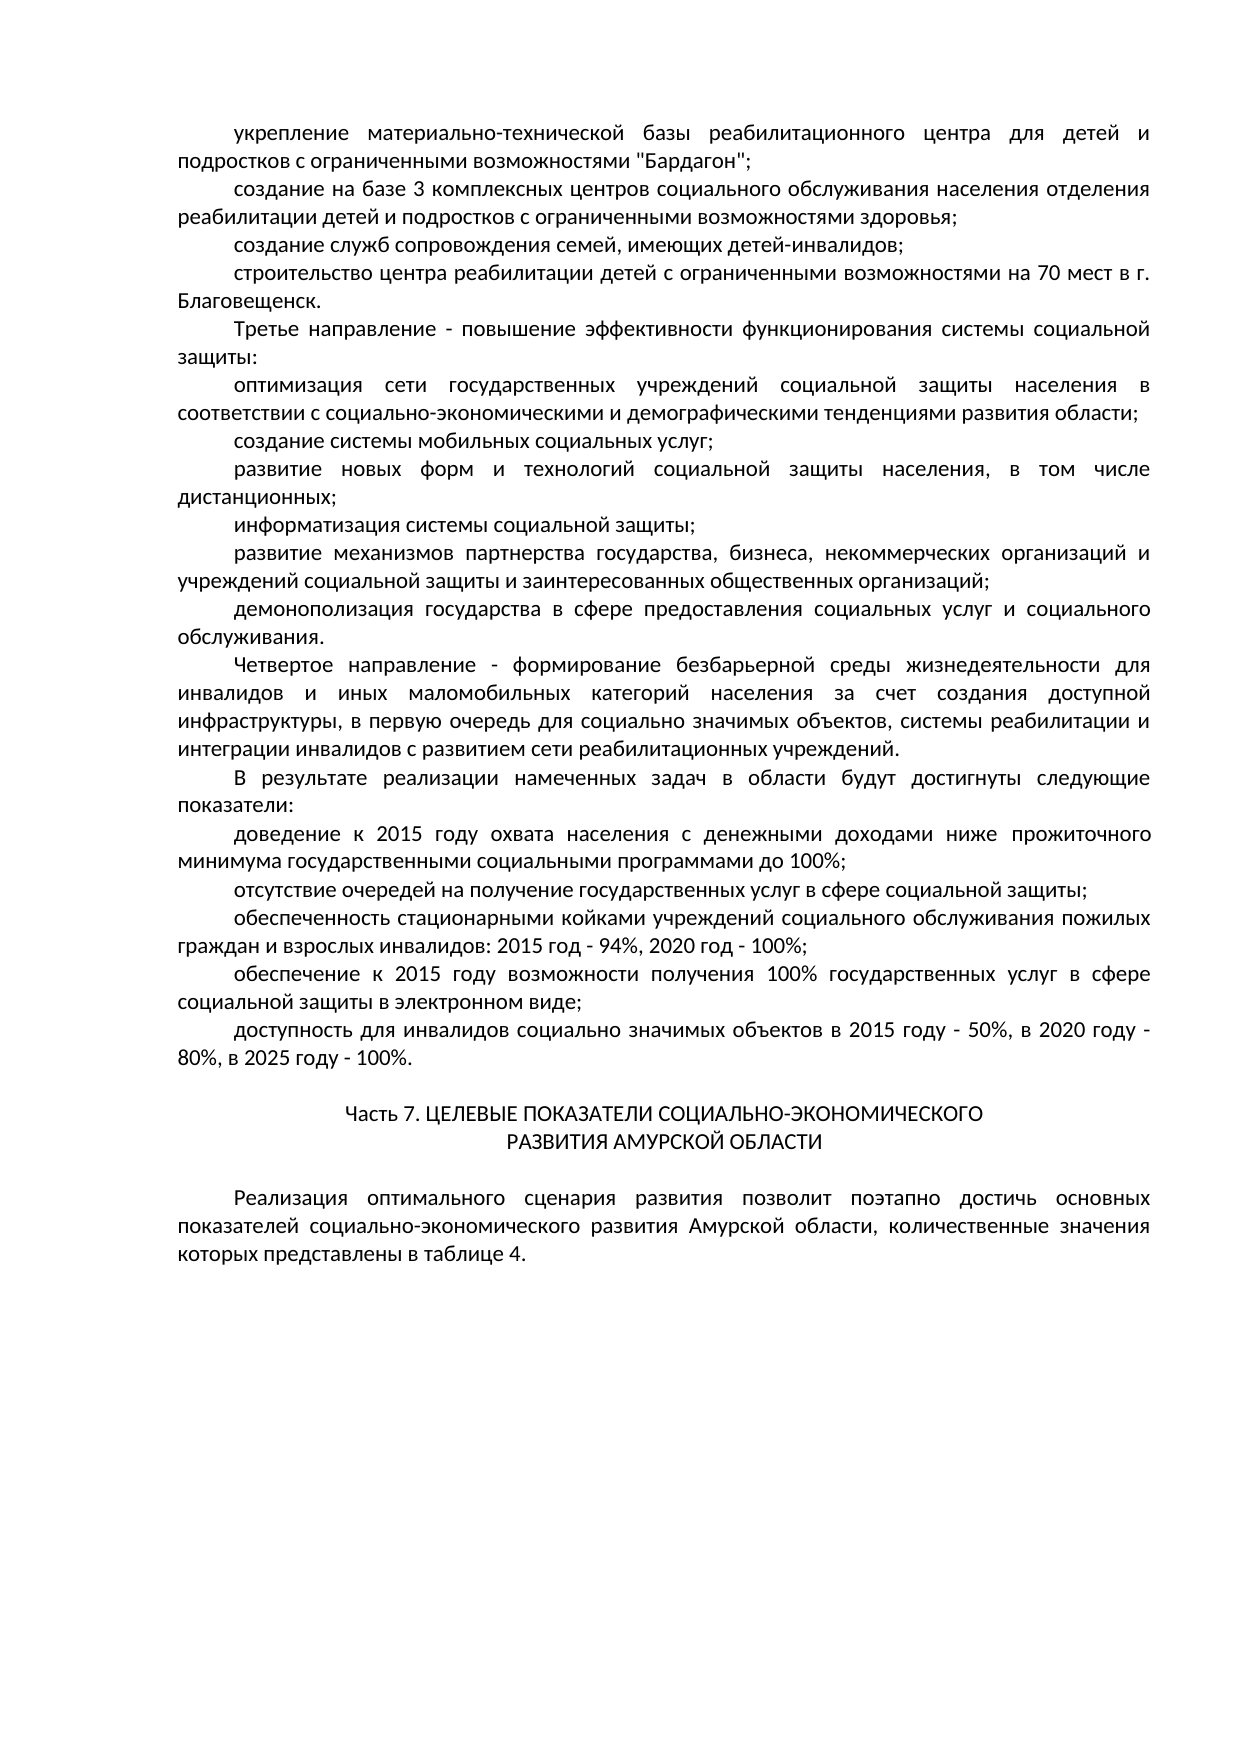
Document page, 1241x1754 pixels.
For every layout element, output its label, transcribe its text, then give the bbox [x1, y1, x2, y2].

text отсутствие очередей на получение государственных услуг в сфере социальной защиты; [177, 875, 1152, 903]
text укрепление материально-технической базы реабилитационного центра для детей и подростков с ограниченными возможностями "Бардагон"; [177, 118, 1152, 174]
text развитие механизмов партнерства государства, бизнеса, некоммерческих организаций и учреждений социальной защиты и заинтересованных общественных организаций; [177, 538, 1152, 594]
text создание на базе 3 комплексных центров социального обслуживания населения отделения реабилитации детей и подростков с ограниченными возможностями здоровья; [177, 174, 1152, 230]
text РАЗВИТИЯ АМУРСКОЙ ОБЛАСТИ [177, 1127, 1152, 1155]
text Реализация оптимального сценария развития позволит поэтапно достичь основных показателей социально-экономического развития Амурской области, количественные значения которых представлены в таблице 4. [177, 1183, 1152, 1267]
text Четвертое направление - формирование безбарьерной среды жизнедеятельности для инвалидов и иных маломобильных категорий населения за счет создания доступной инфраструктуры, в первую очередь для социально значимых объектов, системы реабилитации и интеграции инвалидов с развитием сети реабилитационных учреждений. [177, 651, 1152, 763]
text Часть 7. ЦЕЛЕВЫЕ ПОКАЗАТЕЛИ СОЦИАЛЬНО-ЭКОНОМИЧЕСКОГО [177, 1099, 1152, 1127]
text оптимизация сети государственных учреждений социальной защиты населения в соответствии с социально-экономическими и демографическими тенденциями развития области; [177, 370, 1152, 426]
text В результате реализации намеченных задач в области будут достигнуты следующие показатели: [177, 763, 1152, 819]
text строительство центра реабилитации детей с ограниченными возможностями на 70 мест в г. Благовещенск. [177, 258, 1152, 314]
text демонополизация государства в сфере предоставления социальных услуг и социального обслуживания. [177, 594, 1152, 651]
text Третье направление - повышение эффективности функционирования системы социальной защиты: [177, 314, 1152, 370]
text доведение к 2015 году охвата населения с денежными доходами ниже прожиточного минимума государственными социальными программами до 100%; [177, 819, 1152, 875]
text обеспеченность стационарными койками учреждений социального обслуживания пожилых граждан и взрослых инвалидов: 2015 год - 94%, 2020 год - 100%; [177, 903, 1152, 959]
text развитие новых форм и технологий социальной защиты населения, в том числе дистанционных; [177, 454, 1152, 510]
text доступность для инвалидов социально значимых объектов в 2015 году - 50%, в 2020 году - 80%, в 2025 году - 100%. [177, 1015, 1152, 1071]
text создание служб сопровождения семей, имеющих детей-инвалидов; [177, 230, 1152, 258]
text обеспечение к 2015 году возможности получения 100% государственных услуг в сфере социальной защиты в электронном виде; [177, 959, 1152, 1015]
text информатизация системы социальной защиты; [177, 510, 1152, 538]
text создание системы мобильных социальных услуг; [177, 426, 1152, 454]
